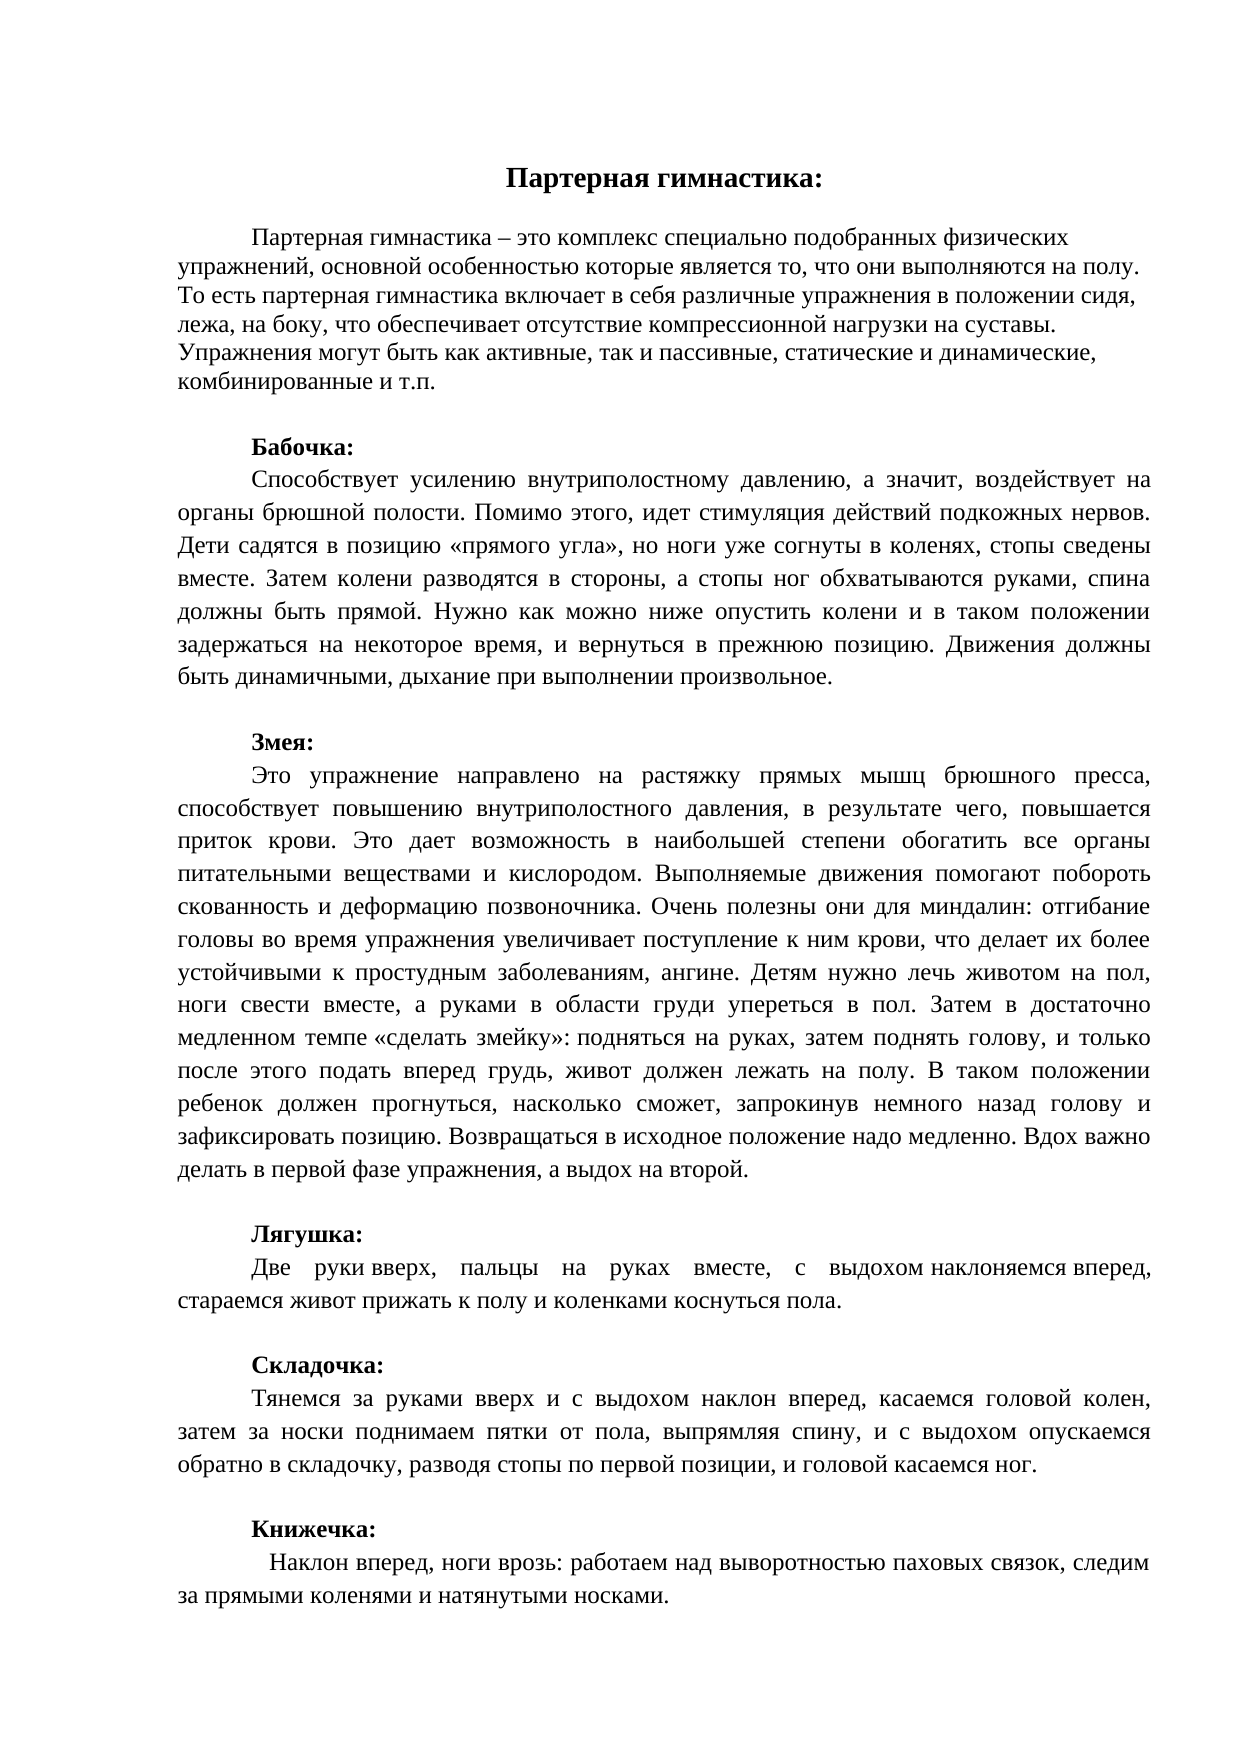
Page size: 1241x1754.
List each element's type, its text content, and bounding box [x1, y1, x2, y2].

text Это упражнение направлено на растяжку прямых мышц брюшного пресса, способствует повышению внутриполостного давления, в результате чего, повышается приток крови. Это дает возможность в наибольшей степени обогатить все органы питательными веществами и кислородом. Выполняемые движения помогают побороть скованность и деформацию позвоночника. Очень полезны они для миндалин: отгибание головы во время упражнения увеличивает поступление к ним крови, что делает их более устойчивыми к простудным заболеваниям, ангине. Детям нужно лечь животом на пол, ноги свести вместе, а руками в области груди упереться в пол. Затем в достаточно медленном темпе «сделать змейку»: подняться на руках, затем поднять голову, и только после этого подать вперед грудь, живот должен лежать на полу. В таком положении ребенок должен прогнуться, насколько сможет, запрокинув немного назад голову и зафиксировать позицию. Возвращаться в исходное положение надо медленно. Вдох важно делать в первой фазе упражнения, а выдох на второй. [177, 756, 1152, 1182]
text Партерная гимнастика: [177, 160, 1152, 194]
text Две руки вверх, пальцы на руках вместе, с выдохом наклоняемся вперед, стараемся живот прижать к полу и коленками коснуться пола. [177, 1248, 1152, 1314]
text Партерная гимнастика – это комплекс специально подобранных физических упражнений, основной особенностью которые является то, что они выполняются на полу. То есть партерная гимнастика включает в себя различные упражнения в положении сидя, лежа, на боку, что обеспечивает отсутствие компрессионной нагрузки на суставы. Упражнения могут быть как активные, так и пассивные, статические и динамические, комбинированные и т.п. [177, 222, 1152, 395]
text Бабочка: [177, 428, 1152, 461]
text Тянемся за руками вверх и с выдохом наклон вперед, касаемся головой колен, затем за носки поднимаем пятки от пола, выпрямляя спину, и с выдохом опускаемся обратно в складочку, разводя стопы по первой позиции, и головой касаемся ног. [177, 1379, 1152, 1478]
text Книжечка: Наклон вперед, ноги врозь: работаем над выворотностью паховых связок, следим за прямыми коленями и натянутыми носками. [177, 1511, 1152, 1609]
text Способствует усилению внутриполостному давлению, а значит, воздействует на органы брюшной полости. Помимо этого, идет стимуляция действий подкожных нервов. Дети садятся в позицию «прямого угла», но ноги уже согнуты в коленях, стопы сведены вместе. Затем колени разводятся в стороны, а стопы ног обхватываются руками, спина должны быть прямой. Нужно как можно ниже опустить колени и в таком положении задержаться на некоторое время, и вернуться в прежнюю позицию. Движения должны быть динамичными, дыхание при выполнении произвольное. [177, 461, 1152, 690]
text Складочка: [177, 1346, 1152, 1379]
text Лягушка: [177, 1215, 1152, 1248]
text Змея: [177, 723, 1152, 756]
